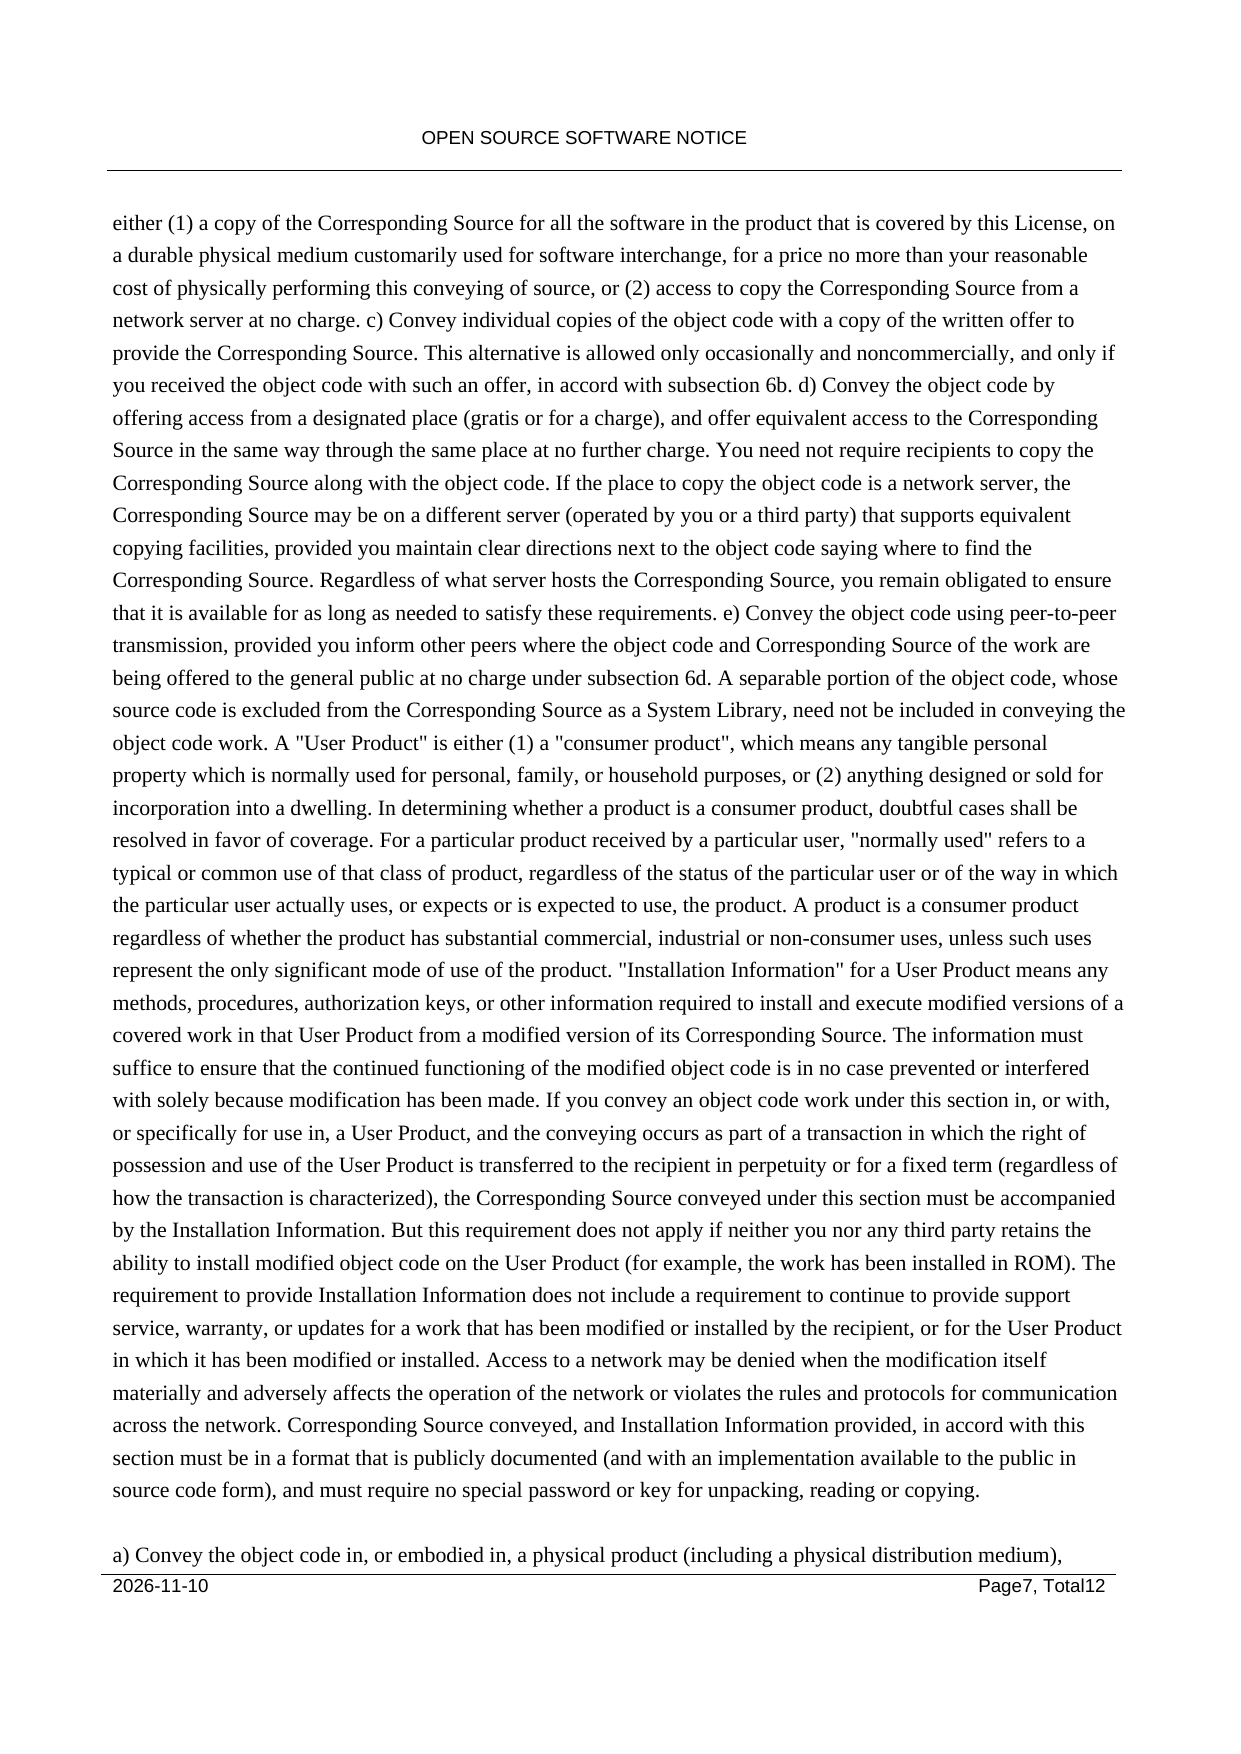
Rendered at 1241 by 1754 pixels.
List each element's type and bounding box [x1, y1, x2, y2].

text [112, 206, 1128, 1571]
